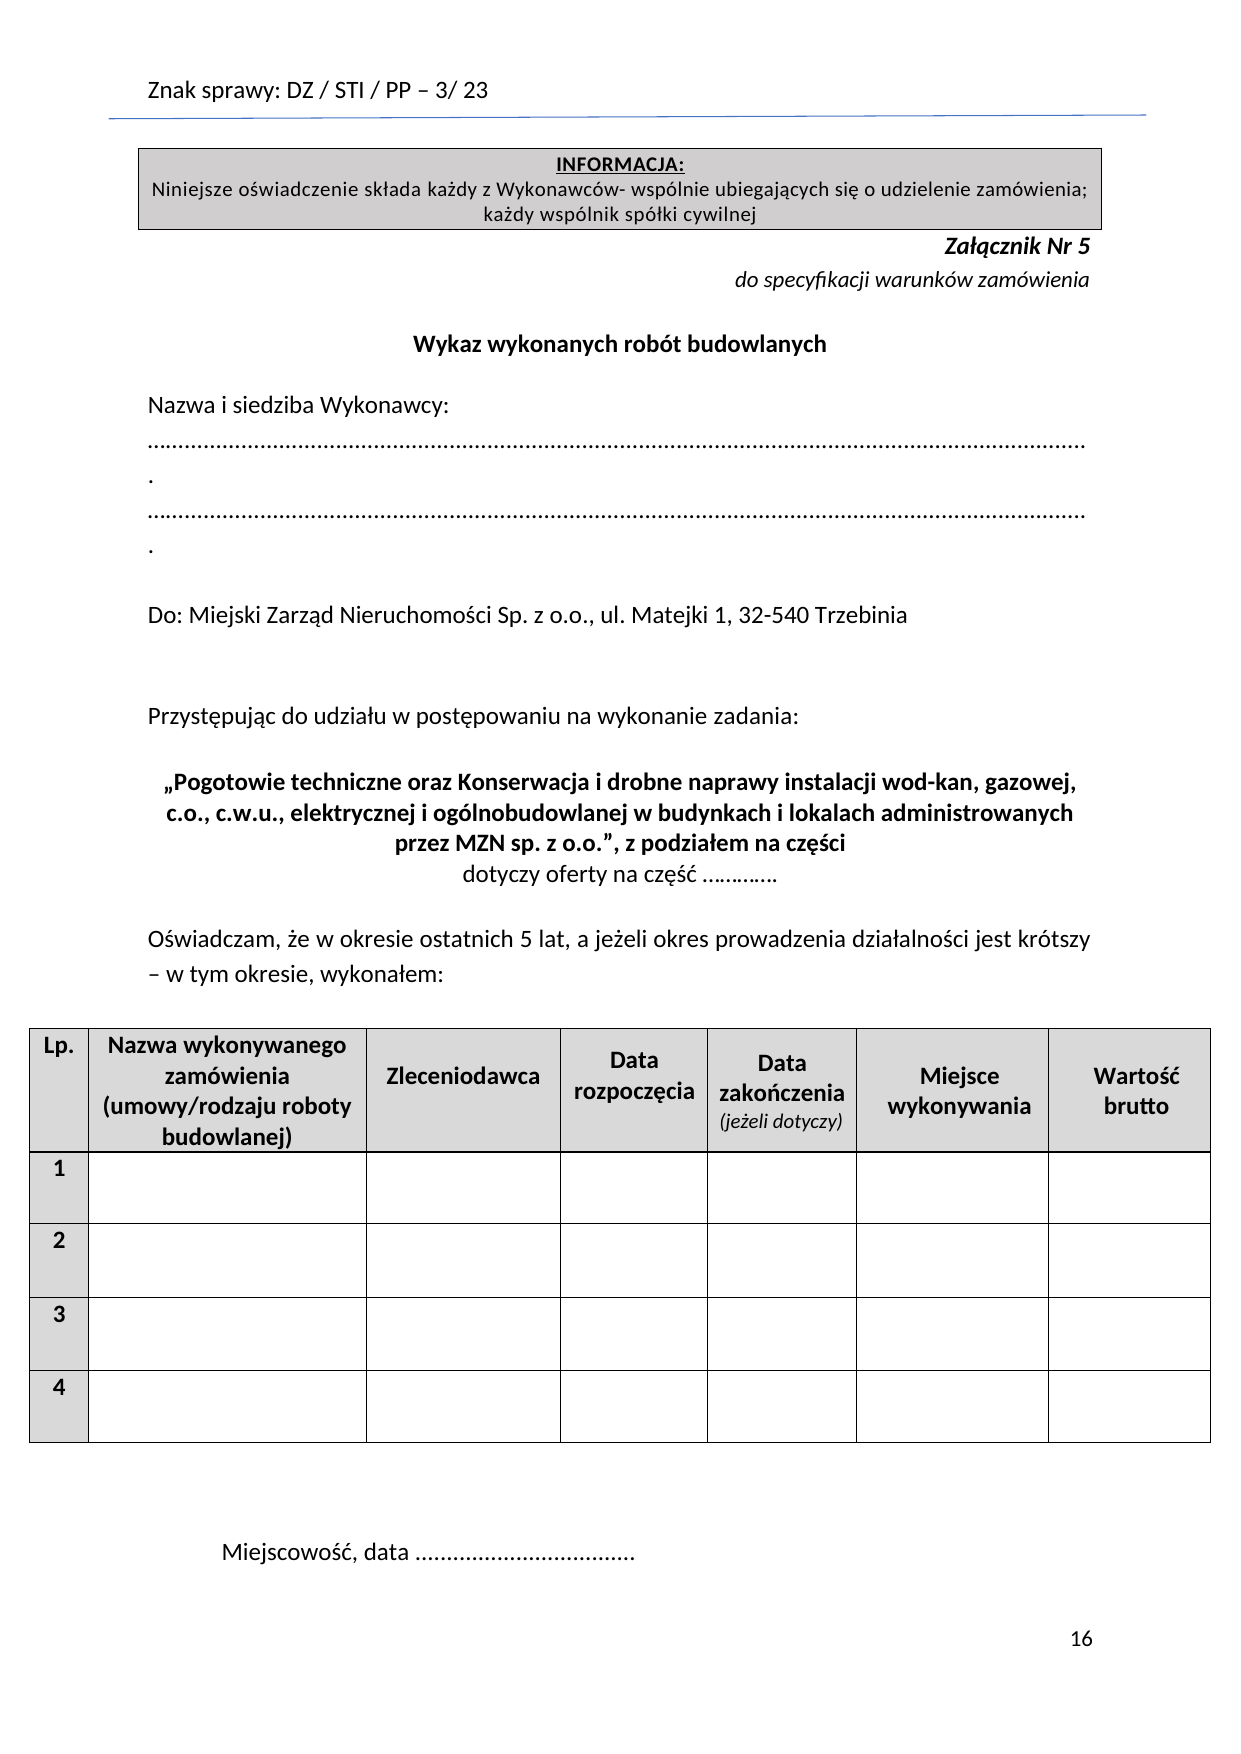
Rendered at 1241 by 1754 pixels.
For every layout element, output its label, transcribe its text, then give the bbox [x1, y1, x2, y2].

table_header Miejsce wykonywania [857, 1029, 1048, 1151]
table_cell [367, 1298, 560, 1370]
text Do: Miejski Zarząd Nieruchomości Sp. z o.o., ul. Matejki 1, 32-540 Trzebinia [148, 599, 1093, 629]
table_cell [857, 1153, 1048, 1223]
table_cell [857, 1224, 1048, 1297]
text Nazwa i siedziba Wykonawcy: [148, 389, 1093, 419]
table_cell [367, 1371, 560, 1442]
table_cell [89, 1153, 366, 1223]
text …................................................................................................................................................... [148, 424, 1093, 489]
table_cell [1049, 1298, 1210, 1370]
table_cell [708, 1224, 856, 1297]
text Oświadczam, że w okresie ostatnich 5 lat, a jeżeli okres prowadzenia działalności jest krótszy – w tym okresie, wykonałem: [148, 923, 1093, 989]
table_cell [1049, 1153, 1210, 1223]
text dotyczy oferty na część …………. [148, 858, 1093, 888]
text Przystępując do udziału w postępowaniu na wykonanie zadania: [148, 700, 1093, 731]
text Załącznik Nr 5 [148, 230, 1093, 261]
table_cell [1049, 1224, 1210, 1297]
text Miejscowość, data ................................... [148, 1536, 1093, 1566]
table_cell [561, 1224, 707, 1297]
table_cell [561, 1153, 707, 1223]
table_cell 2 [30, 1224, 88, 1297]
table_cell [708, 1298, 856, 1370]
text Wykaz wykonanych robót budowlanych [148, 328, 1093, 358]
table_cell [1049, 1371, 1210, 1442]
text do specyfikacji warunków zamówienia [148, 265, 1093, 293]
text Niniejsze oświadczenie składa każdy z Wykonawców- wspólnie ubiegających się o udzielenie zamówienia; każdy wspólnik spółki cywilnej [139, 173, 1101, 229]
table_cell [89, 1298, 366, 1370]
table_cell 3 [30, 1298, 88, 1370]
text „Pogotowie techniczne oraz Konserwacja i drobne naprawy instalacji wod-kan, gazowej, c.o., c.w.u., elektrycznej i ogólnobudowlanej w budynkach i lokalach administrowanych przez MZN sp. z o.o.”, z podziałem na części [148, 766, 1093, 858]
table_cell [857, 1371, 1048, 1442]
table_header Zleceniodawca [367, 1029, 560, 1151]
text INFORMACJA: [139, 149, 1101, 173]
table_cell [708, 1371, 856, 1442]
table_cell [367, 1224, 560, 1297]
table_cell [89, 1371, 366, 1442]
table_cell 1 [30, 1153, 88, 1223]
table_header Data zakończenia (jeżeli dotyczy) [708, 1029, 856, 1151]
table_cell [561, 1298, 707, 1370]
table_header Nazwa wykonywanego zamówienia (umowy/rodzaju roboty budowlanej) [89, 1029, 366, 1151]
table_header Lp. [30, 1029, 88, 1151]
table_cell [367, 1153, 560, 1223]
table_cell [89, 1224, 366, 1297]
text …................................................................................................................................................... [148, 494, 1093, 559]
table_header Data rozpoczęcia [561, 1029, 707, 1151]
table_cell [708, 1153, 856, 1223]
table_cell [857, 1298, 1048, 1370]
table_header Wartość brutto [1049, 1029, 1210, 1151]
table_cell 4 [30, 1371, 88, 1442]
table_cell [561, 1371, 707, 1442]
